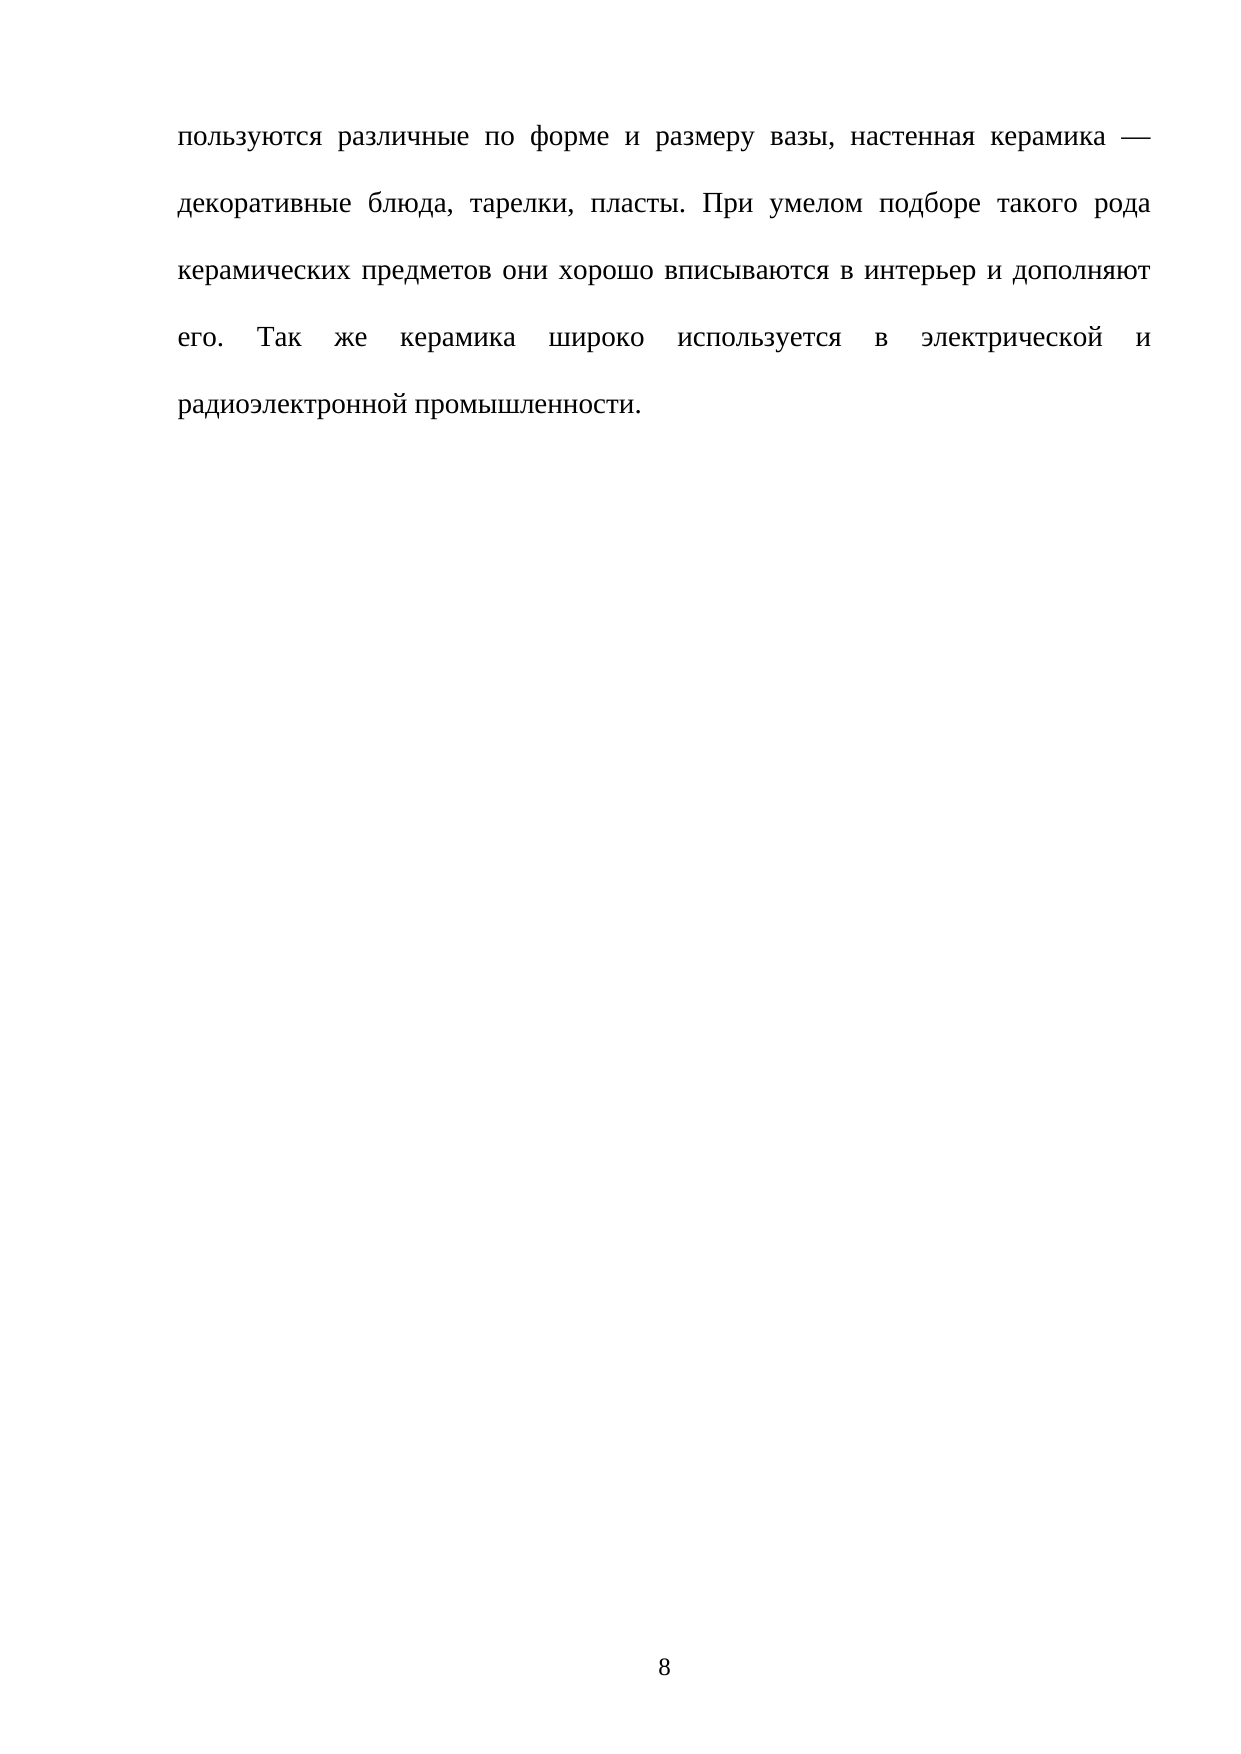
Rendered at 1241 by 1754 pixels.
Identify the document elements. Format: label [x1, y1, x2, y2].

text [177, 118, 1152, 420]
